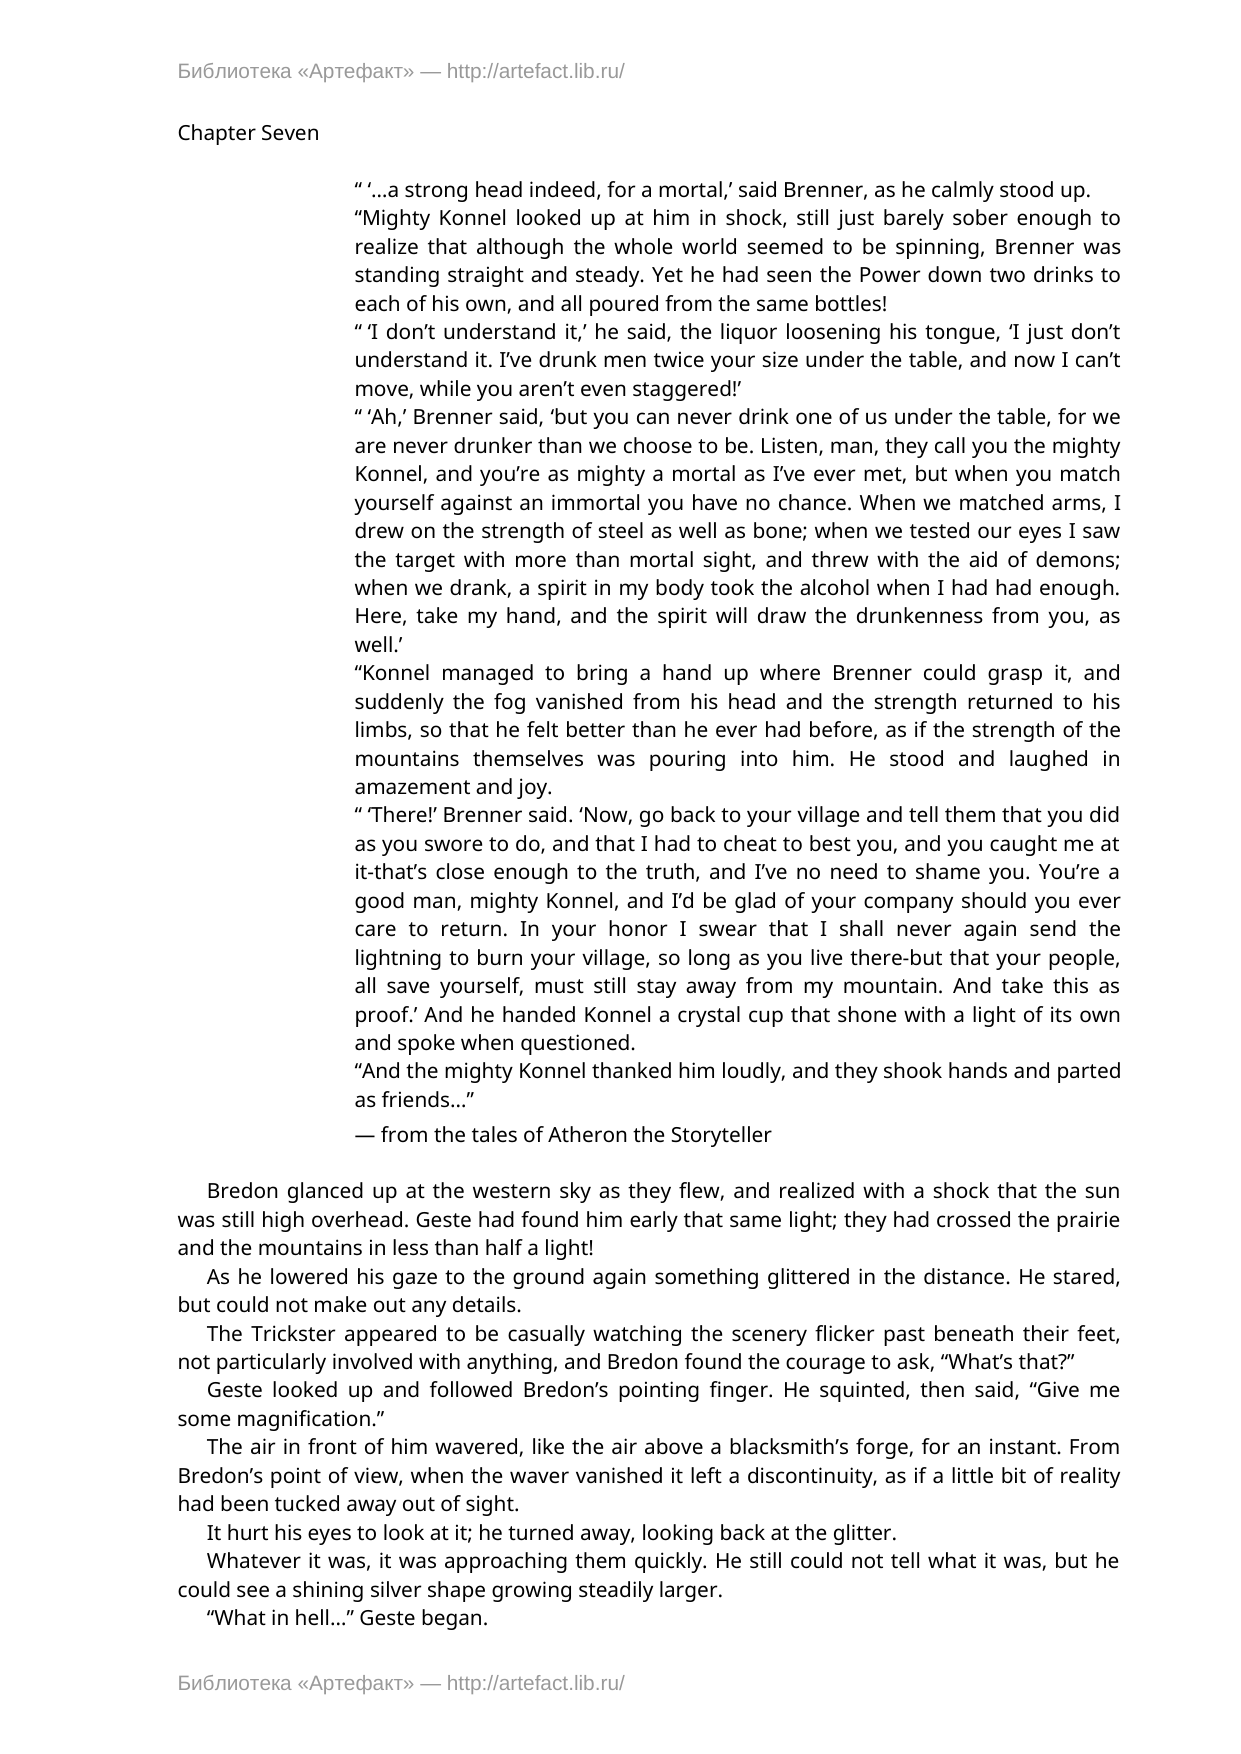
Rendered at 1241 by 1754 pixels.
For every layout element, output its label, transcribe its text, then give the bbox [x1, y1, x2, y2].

text As he lowered his gaze to the ground again something glittered in the distance. He stared, but could not make out any details. [177, 1262, 1122, 1319]
text “ ‘I don’t understand it,’ he said, the liquor loosening his tongue, ‘I just don’t understand it. I’ve drunk men twice your size under the table, and now I can’t move, while you aren’t even staggered!’ [354, 317, 1122, 402]
text It hurt his eyes to look at it; he turned away, looking back at the glitter. [177, 1518, 1122, 1546]
text “Konnel managed to bring a hand up where Brenner could grasp it, and suddenly the fog vanished from his head and the strength returned to his limbs, so that he felt better than he ever had before, as if the strength of the mountains themselves was pouring into him. He stood and laughed in amazement and joy. [354, 658, 1122, 801]
text “And the mighty Konnel thanked him loudly, and they shook hands and parted as friends…” [354, 1057, 1122, 1113]
text The Trickster appeared to be casually watching the scenery flicker past beneath their feet, not particularly involved with anything, and Bredon found the courage to ask, “What’s that?” [177, 1319, 1122, 1376]
text “Mighty Konnel looked up at him in shock, still just barely sober enough to realize that although the whole world seemed to be spinning, Brenner was standing straight and steady. Yet he had seen the Power down two drinks to each of his own, and all poured from the same bottles! [354, 203, 1122, 317]
text Geste looked up and followed Bredon’s pointing finger. He squinted, then said, “Give me some magnification.” [177, 1376, 1122, 1432]
text “ ‘…a strong head indeed, for a mortal,’ said Brenner, as he calmly stood up. [354, 175, 1122, 203]
text “What in hell…” Geste began. [177, 1603, 1122, 1632]
text Bredon glanced up at the western sky as they flew, and realized with a shock that the sun was still high overhead. Geste had found him early that same light; they had crossed the prairie and the mountains in less than half a light! [177, 1177, 1122, 1262]
text The air in front of him wavered, like the air above a blacksmith’s forge, for an instant. From Bredon’s point of view, when the waver vanished it left a discontinuity, as if a little bit of reality had been tucked away out of sight. [177, 1432, 1122, 1518]
subtitle Chapter Seven [177, 118, 1122, 147]
text “ ‘Ah,’ Brenner said, ‘but you can never drink one of us under the table, for we are never drunker than we choose to be. Listen, man, they call you the mighty Konnel, and you’re as mighty a mortal as I’ve ever met, but when you match yourself against an immortal you have no chance. When we matched arms, I drew on the strength of steel as well as bone; when we tested our eyes I saw the target with more than mortal sight, and threw with the aid of demons; when we drank, a spirit in my body took the alcohol when I had had enough. Here, take my hand, and the spirit will draw the drunkenness from you, as well.’ [354, 402, 1122, 658]
text — from the tales of Atheron the Storyteller [354, 1120, 1122, 1148]
text Whatever it was, it was approaching them quickly. He still could not tell what it was, but he could see a shining silver shape growing steadily larger. [177, 1546, 1122, 1603]
text “ ‘There!’ Brenner said. ‘Now, go back to your village and tell them that you did as you swore to do, and that I had to cheat to best you, and you caught me at it-that’s close enough to the truth, and I’ve no need to shame you. You’re a good man, mighty Konnel, and I’d be glad of your company should you ever care to return. In your honor I swear that I shall never again send the lightning to burn your village, so long as you live there-but that your people, all save yourself, must still stay away from my mountain. And take this as proof.’ And he handed Konnel a crystal cup that shone with a light of its own and spoke when questioned. [354, 801, 1122, 1057]
